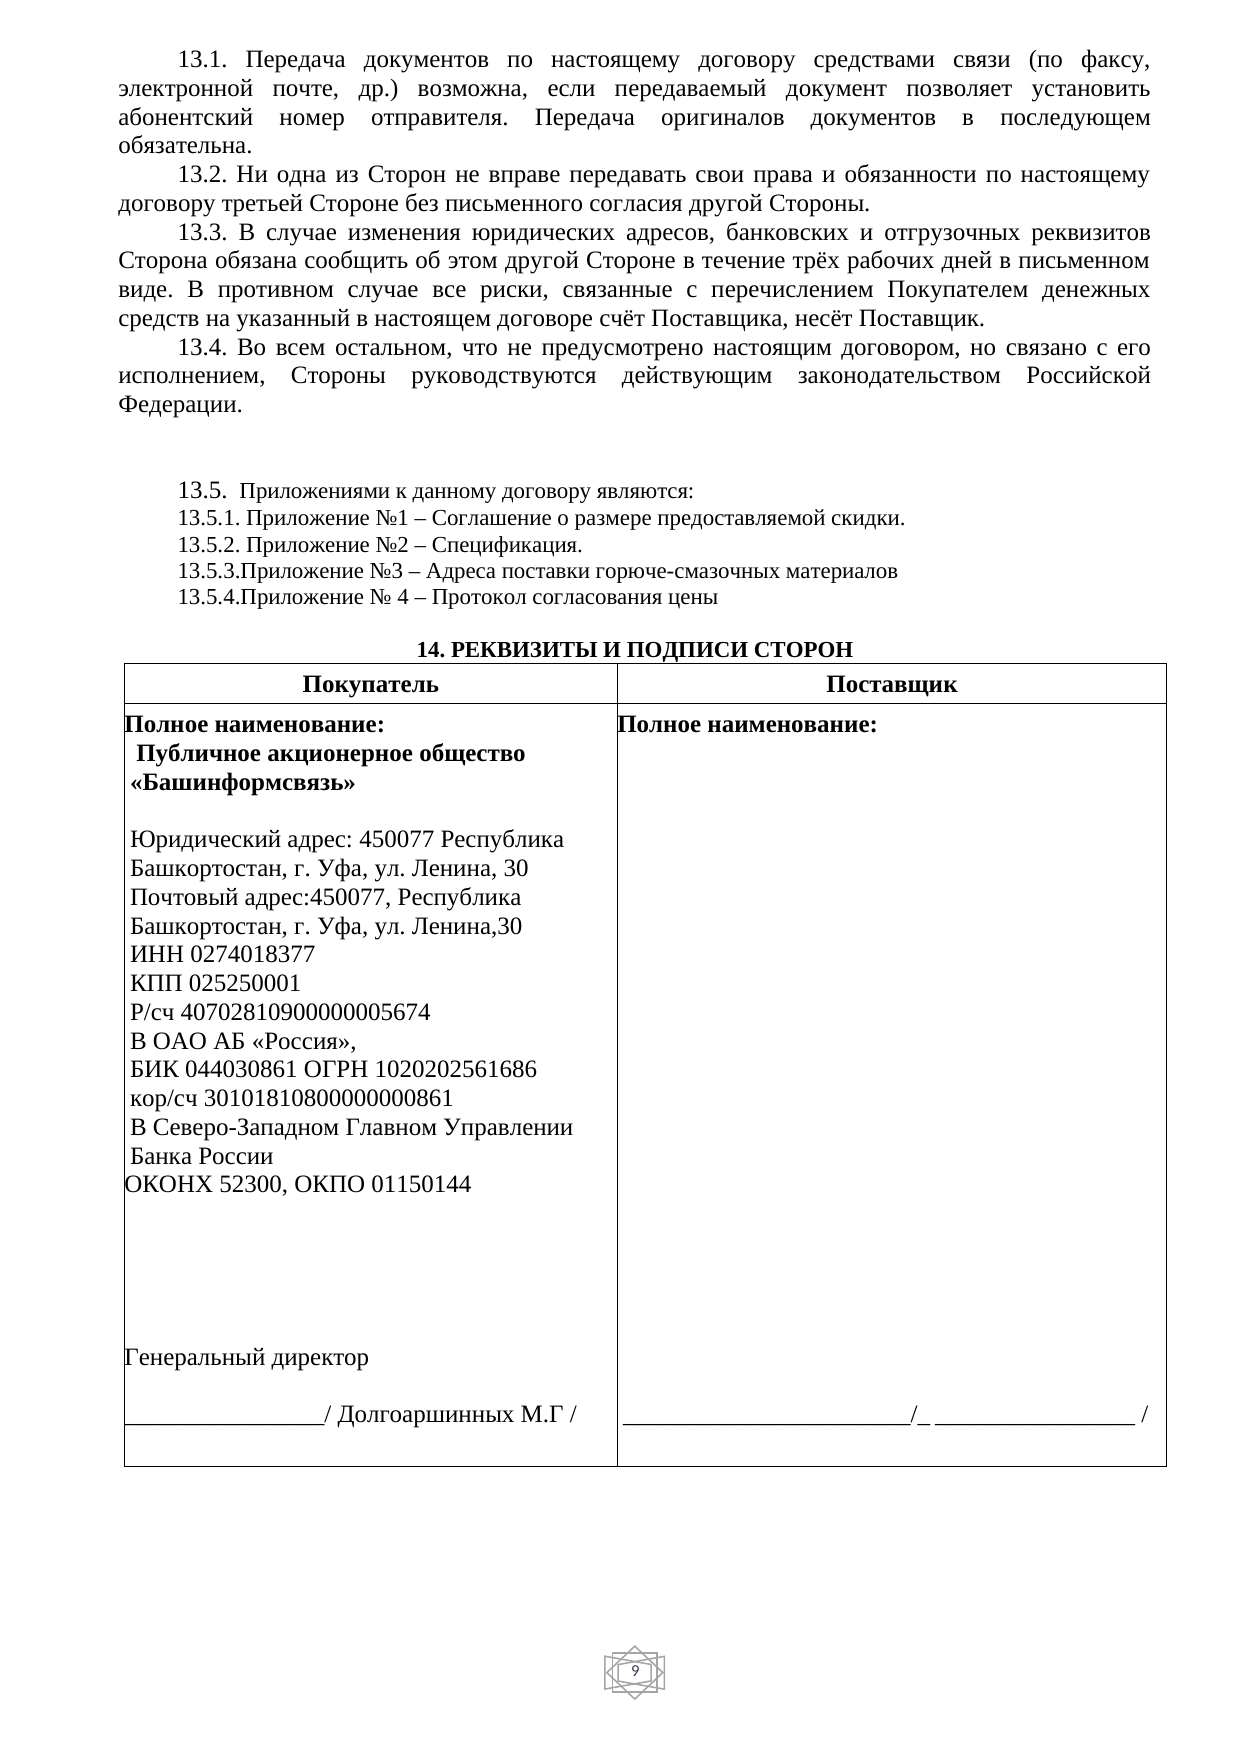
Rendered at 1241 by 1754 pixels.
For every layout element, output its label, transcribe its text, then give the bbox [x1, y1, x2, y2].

text 13.3. В случае изменения юридических адресов, банковских и отгрузочных реквизитов Сторона обязана сообщить об этом другой Стороне в течение трёх рабочих дней в письменном виде. В противном случае все риски, связанные с перечислением Покупателем денежных средств на указанный в настоящем договоре счёт Поставщика, несёт Поставщик. [118, 217, 1152, 332]
text 14. РЕКВИЗИТЫ И ПОДПИСИ СТОРОН [118, 636, 1152, 662]
text 13.5. Приложениями к данному договору являются: [118, 476, 1152, 504]
text 13.5.3.Приложение №3 – Адреса поставки горюче-смазочных материалов [118, 557, 1152, 583]
table_header Поставщик [618, 664, 1166, 703]
table_cell Полное наименование: _______________________/_ ________________ / [618, 704, 1166, 1466]
table_header Покупатель [125, 664, 617, 703]
text 13.5.1. Приложение №1 – Соглашение о размере предоставляемой скидки. [118, 504, 1152, 531]
text 13.4. Во всем остальном, что не предусмотрено настоящим договором, но связано с его исполнением, Стороны руководствуются действующим законодательством Российской Федерации. [118, 332, 1152, 418]
text 13.5.4.Приложение № 4 – Протокол согласования цены [118, 583, 1152, 610]
text 13.2. Ни одна из Сторон не вправе передавать свои права и обязанности по настоящему договору третьей Стороне без письменного согласия другой Стороны. [118, 159, 1152, 217]
text 13.1. Передача документов по настоящему договору средствами связи (по факсу, электронной почте, др.) возможна, если передаваемый документ позволяет установить абонентский номер отправителя. Передача оригиналов документов в последующем обязательна. [118, 44, 1152, 159]
table_cell Полное наименование: Публичное акционерное общество «Башинформсвязь» Юридический адрес: 450077 Республика Башкортостан, г. Уфа, ул. Ленина, 30 Почтовый адрес:450077, Республика Башкортостан, г. Уфа, ул. Ленина,30 ИНН 0274018377 КПП 025250001 Р/сч 40702810900000005674 В ОАО АБ «Россия», БИК 044030861 ОГРН 1020202561686 кор/сч 30101810800000000861 В Северо-Западном Главном Управлении Банка России ОКОНХ 52300, ОКПО 01150144 Генеральный директор ________________/ Долгоаршинных М.Г / [125, 704, 617, 1466]
text 13.5.2. Приложение №2 – Спецификация. [118, 531, 1152, 557]
